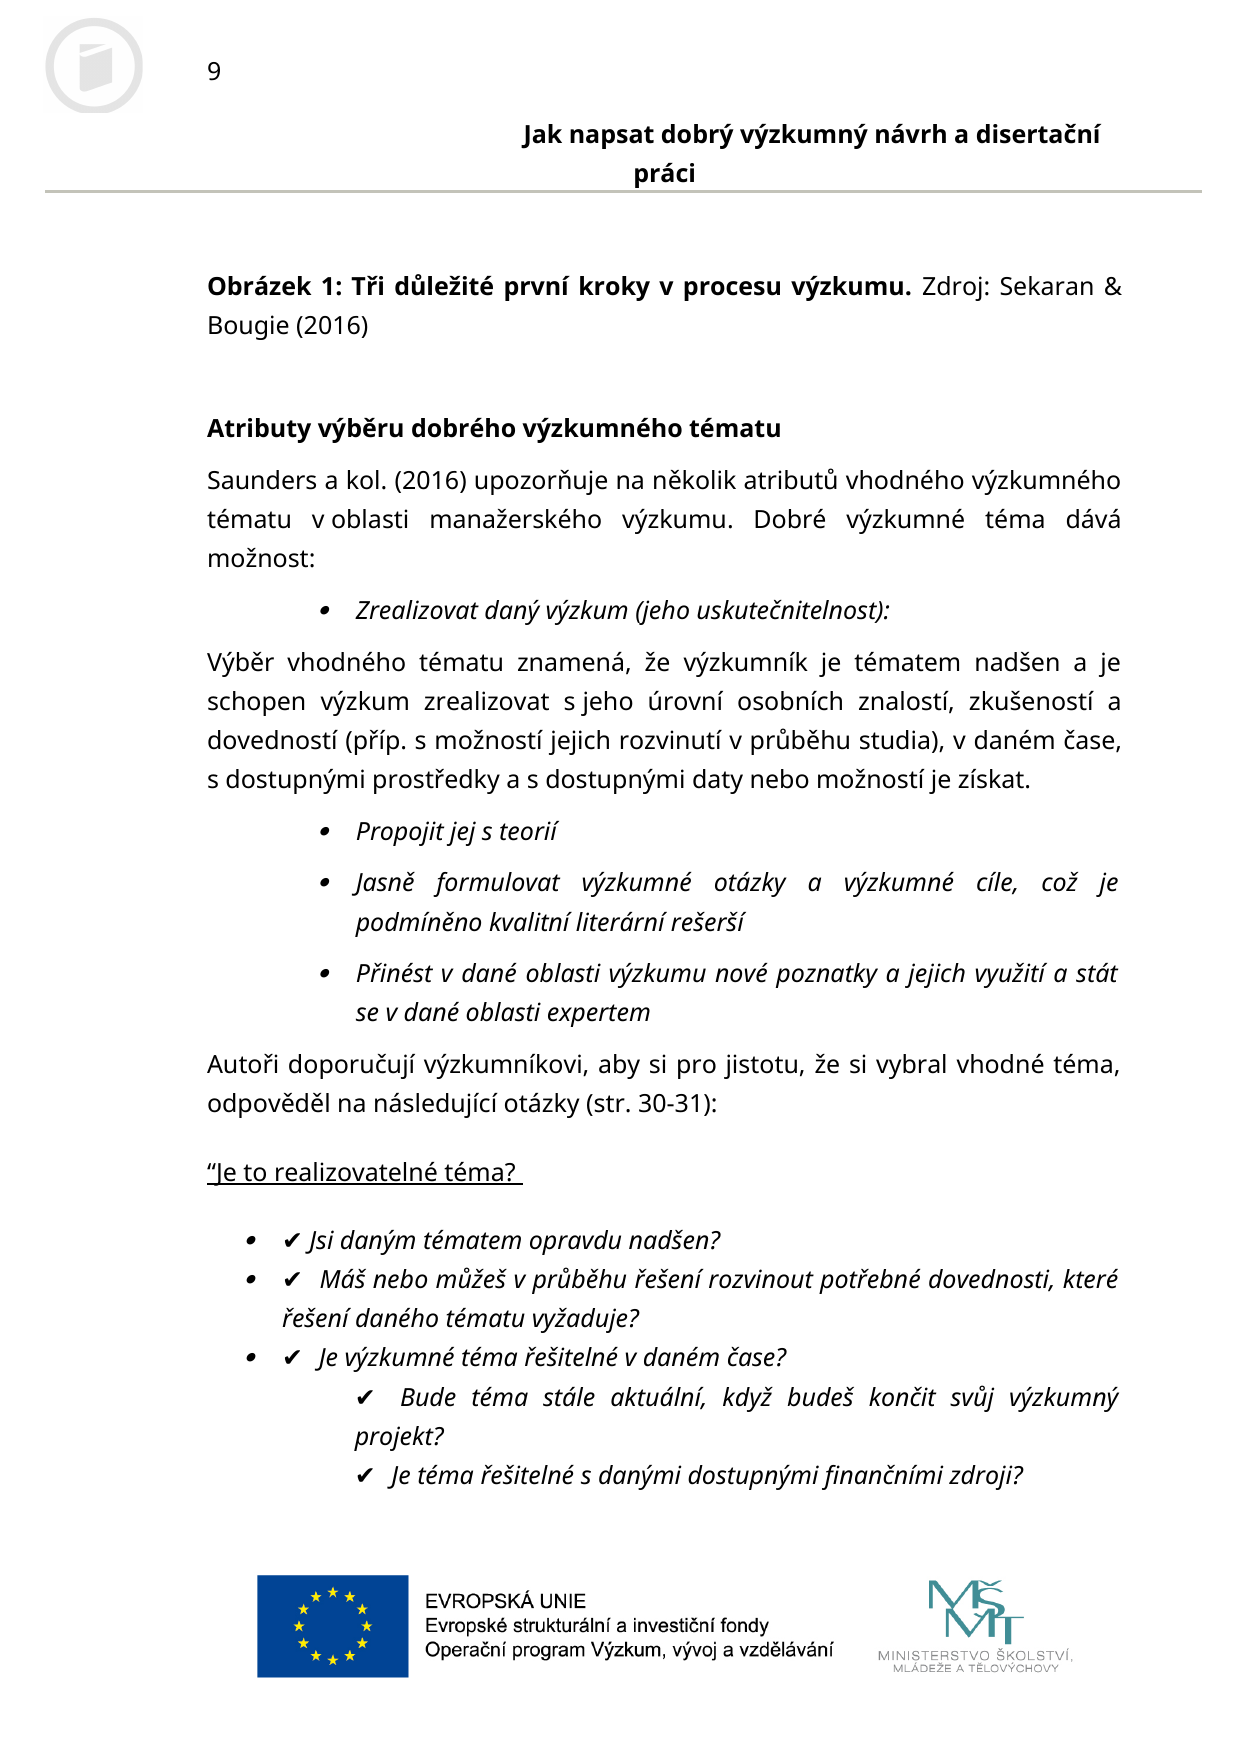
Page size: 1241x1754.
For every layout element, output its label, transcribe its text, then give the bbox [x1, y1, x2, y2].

list Přinést v dané oblasti výzkumu nové poznatky a jejich využití a stát se v dané oblasti expertem [318, 956, 1122, 1029]
picture [206, 1524, 1123, 1728]
text “Je to realizovatelné téma? [207, 1154, 1122, 1188]
text Výběr vhodného tématu znamená, že výzkumník je tématem nadšen a je schopen výzkum zrealizovat s jeho úrovní osobních znalostí, zkušeností a dovedností (příp. s možností jejich rozvinutí v průběhu studia), v daném čase, s dostupnými prostředky a s dostupnými daty nebo možností je získat. [207, 644, 1122, 796]
list ✔ Je výzkumné téma řešitelné v daném čase? [244, 1398, 1122, 1432]
list Zrealizovat daný výzkum (jeho uskutečnitelnost): [318, 592, 1122, 627]
list ✔ Máš nebo můžeš v průběhu řešení rozvinout potřebné dovednosti, které řešení daného tématu vyžaduje? [244, 1291, 1122, 1364]
list Jasně formulovat výzkumné otázky a výzkumné cíle, což je podmíněno kvalitní literární rešerší [318, 865, 1122, 938]
text Obrázek 1: Tři důležité první kroky v procesu výzkumu. Zdroj: Sekaran & Bougie (2016) [207, 268, 1122, 342]
list Propojit jej s teorií [318, 813, 1122, 847]
list ✔ Jsi daným tématem opravdu nadšen? [244, 1222, 1122, 1257]
text Atributy výběru dobrého výzkumného tématu [207, 411, 1122, 445]
text Saunders a kol. (2016) upozorňuje na několik atributů vhodného výzkumného tématu v oblasti manažerského výzkumu. Dobré výzkumné téma dává možnost: [207, 462, 1122, 575]
text ✔ Bude téma stále aktuální, když budeš končit svůj výzkumný projekt? [354, 1437, 1122, 1511]
text Autoři doporučují výzkumníkovi, aby si pro jistotu, že si vybral vhodné téma, odpověděl na následující otázky (str. 30-31): [207, 1047, 1122, 1120]
